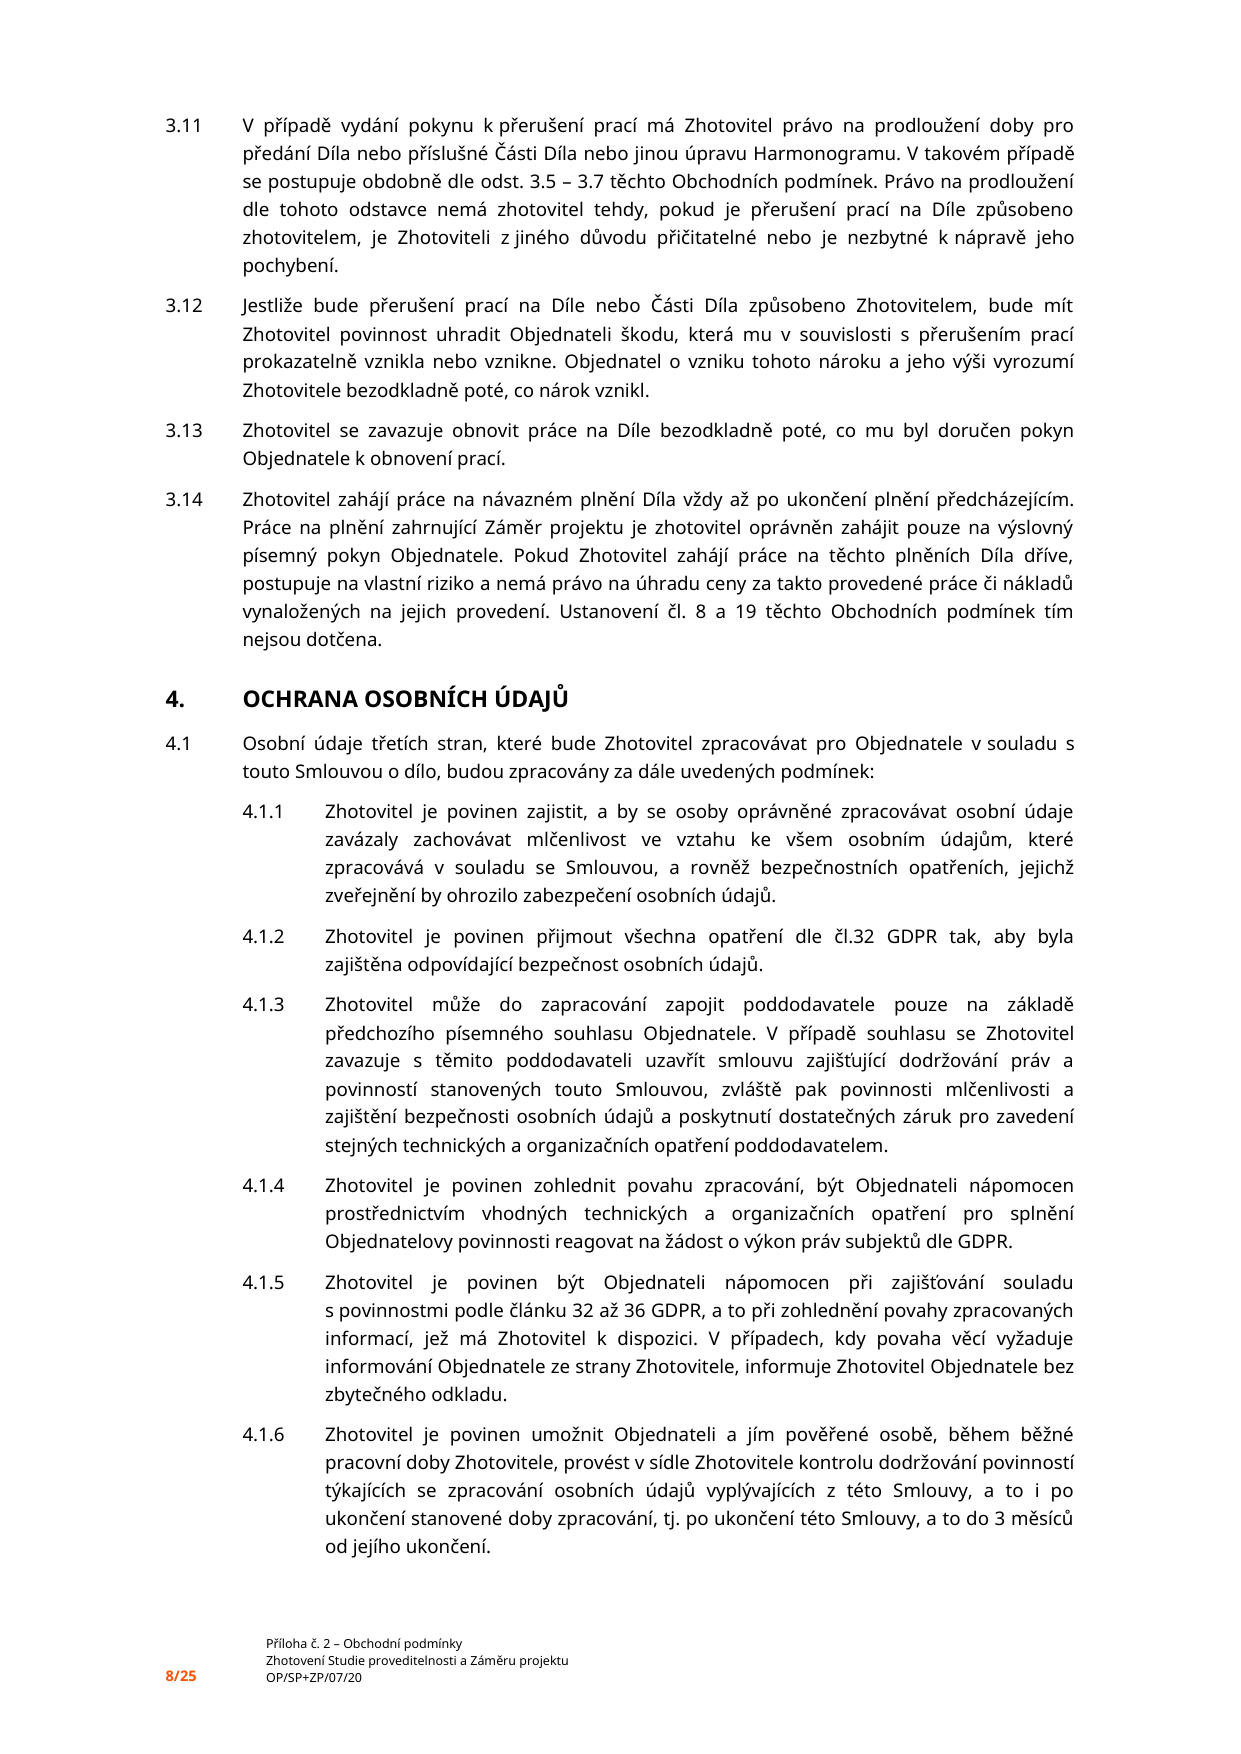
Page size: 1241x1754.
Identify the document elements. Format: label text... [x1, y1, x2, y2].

text Jestliže bude přerušení prací na Díle nebo Části Díla způsobeno Zhotovitelem, bude mít Zhotovitel povinnost uhradit Objednateli škodu, která mu v souvislosti s přerušením prací prokazatelně vznikla nebo vznikne. Objednatel o vzniku tohoto nároku a jeho výši vyrozumí Zhotovitele bezodkladně poté, co nárok vznikl. [165, 293, 1075, 402]
text Zhotovitel je povinen být Objednateli nápomocen při zajišťování souladu s povinnostmi podle článku 32 až 36 GDPR, a to při zohlednění povahy zpracovaných informací, jež má Zhotovitel k dispozici. V případech, kdy povaha věcí vyžaduje informování Objednatele ze strany Zhotovitele, informuje Zhotovitel Objednatele bez zbytečného odkladu. [242, 1269, 1075, 1407]
text Zhotovitel je povinen zohlednit povahu zpracování, být Objednateli nápomocen prostřednictvím vhodných technických a organizačních opatření pro splnění Objednatelovy povinnosti reagovat na žádost o výkon práv subjektů dle GDPR. [242, 1172, 1075, 1254]
text V případě vydání pokynu k přerušení prací má Zhotovitel právo na prodloužení doby pro předání Díla nebo příslušné Části Díla nebo jinou úpravu Harmonogramu. V takovém případě se postupuje obdobně dle odst. 3.5 – 3.7 těchto Obchodních podmínek. Právo na prodloužení dle tohoto odstavce nemá zhotovitel tehdy, pokud je přerušení prací na Díle způsobeno zhotovitelem, je Zhotoviteli z jiného důvodu přičitatelné nebo je nezbytné k nápravě jeho pochybení. [165, 112, 1075, 278]
text Zhotovitel je povinen zajistit, a by se osoby oprávněné zpracovávat osobní údaje zavázaly zachovávat mlčenlivost ve vztahu ke všem osobním údajům, které zpracovává v souladu se Smlouvou, a rovněž bezpečnostních opatřeních, jejichž zveřejnění by ohrozilo zabezpečení osobních údajů. [242, 799, 1075, 908]
text Zhotovitel zahájí práce na návazném plnění Díla vždy až po ukončení plnění předcházejícím. Práce na plnění zahrnující Záměr projektu je zhotovitel oprávněn zahájit pouze na výslovný písemný pokyn Objednatele. Pokud Zhotovitel zahájí práce na těchto plněních Díla dříve, postupuje na vlastní riziko a nemá právo na úhradu ceny za takto provedené práce či nákladů vynaložených na jejich provedení. Ustanovení čl. 8 a 19 těchto Obchodních podmínek tím nejsou dotčena. [165, 486, 1075, 652]
text OCHRANA OSOBNÍCH ÚDAJŮ [165, 683, 1075, 714]
text Zhotovitel je povinen přijmout všechna opatření dle čl.32 GDPR tak, aby byla zajištěna odpovídající bezpečnost osobních údajů. [242, 923, 1075, 977]
text Osobní údaje třetích stran, které bude Zhotovitel zpracovávat pro Objednatele v souladu s touto Smlouvou o dílo, budou zpracovány za dále uvedených podmínek: [165, 730, 1075, 784]
text Zhotovitel může do zapracování zapojit poddodavatele pouze na základě předchozího písemného souhlasu Objednatele. V případě souhlasu se Zhotovitel zavazuje s těmito poddodavateli uzavřít smlouvu zajišťující dodržování práv a povinností stanovených touto Smlouvou, zvláště pak povinnosti mlčenlivosti a zajištění bezpečnosti osobních údajů a poskytnutí dostatečných záruk pro zavedení stejných technických a organizačních opatření poddodavatelem. [242, 992, 1075, 1157]
text Zhotovitel je povinen umožnit Objednateli a jím pověřené osobě, během běžné pracovní doby Zhotovitele, provést v sídle Zhotovitele kontrolu dodržování povinností týkajících se zpracování osobních údajů vyplývajících z této Smlouvy, a to i po ukončení stanovené doby zpracování, tj. po ukončení této Smlouvy, a to do 3 měsíců od jejího ukončení. [242, 1422, 1075, 1559]
text Zhotovitel se zavazuje obnovit práce na Díle bezodkladně poté, co mu byl doručen pokyn Objednatele k obnovení prací. [165, 417, 1075, 471]
